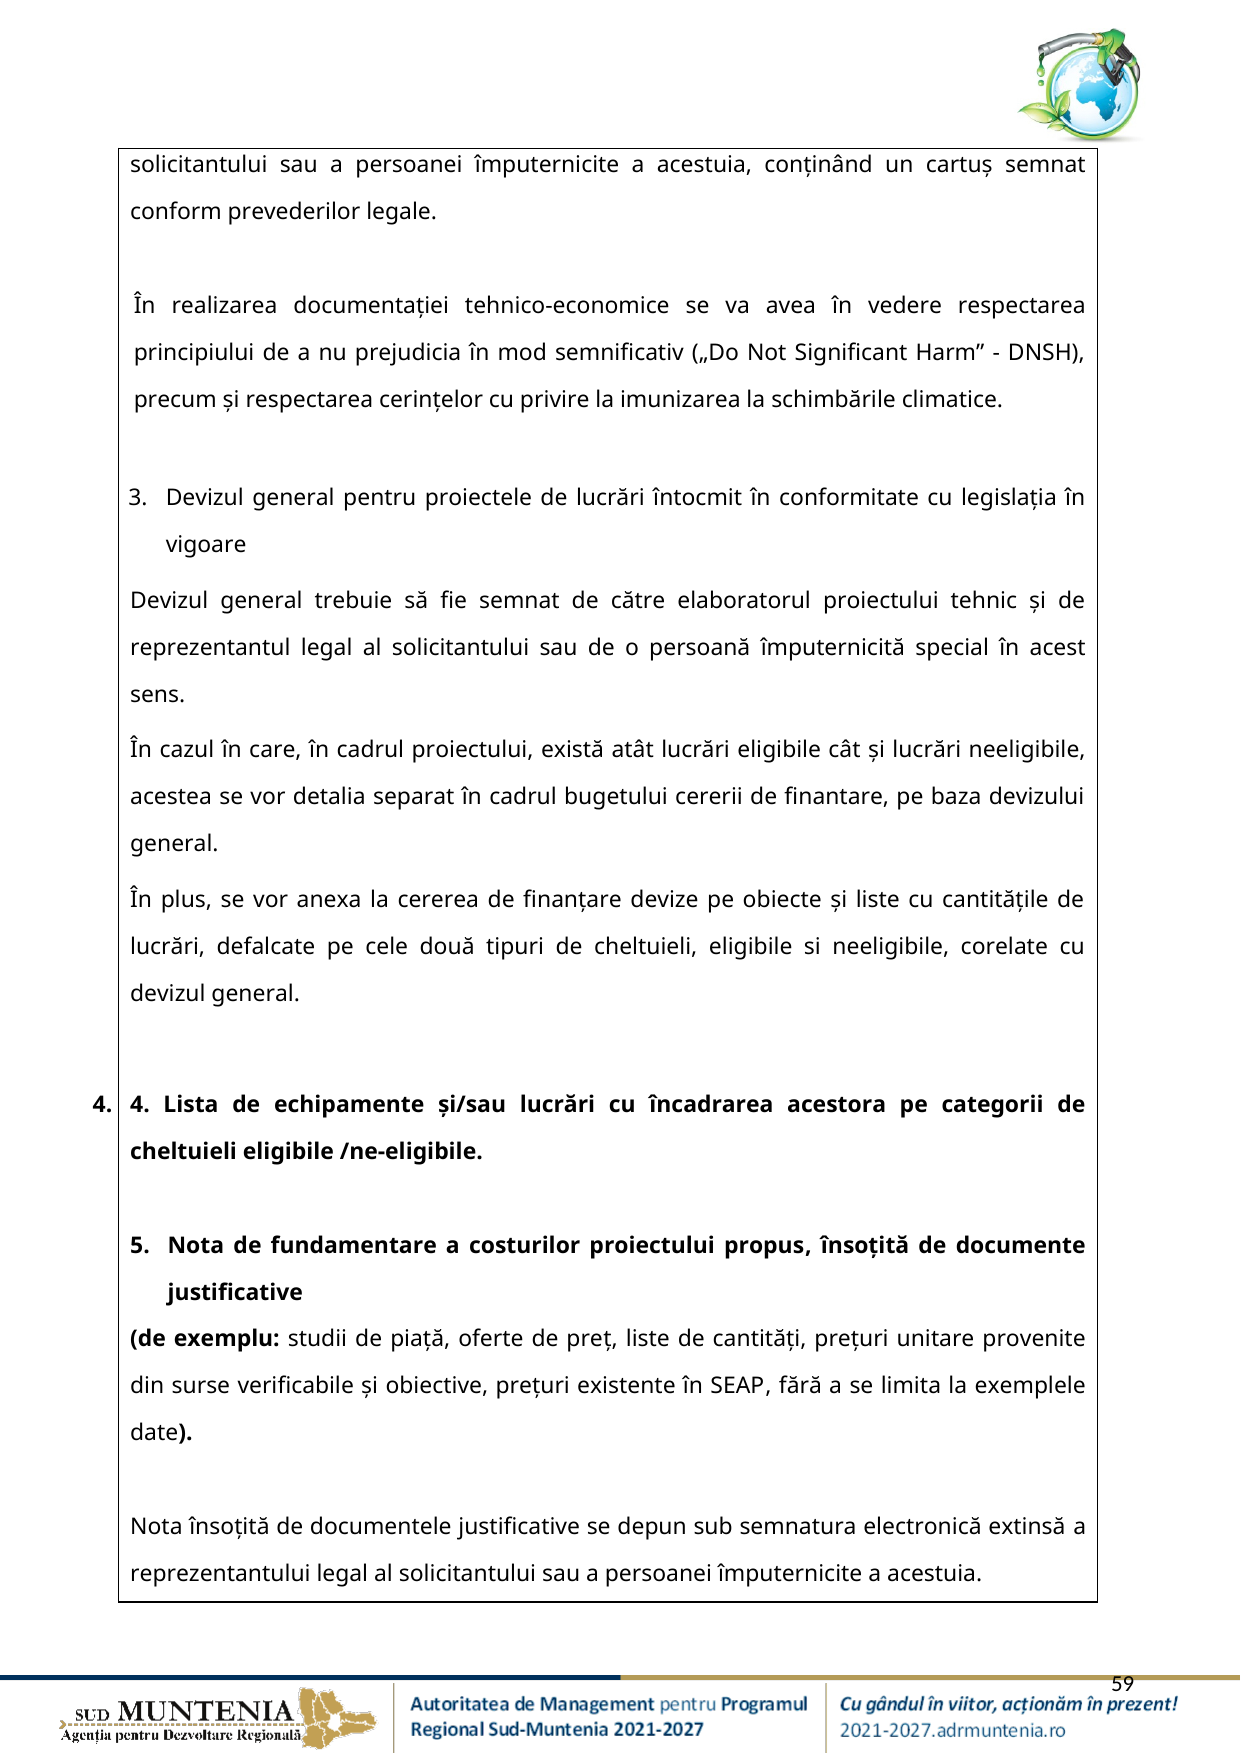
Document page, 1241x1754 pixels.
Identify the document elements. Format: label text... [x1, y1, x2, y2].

picture [1003, 28, 1157, 146]
picture [0, 1675, 1241, 1754]
